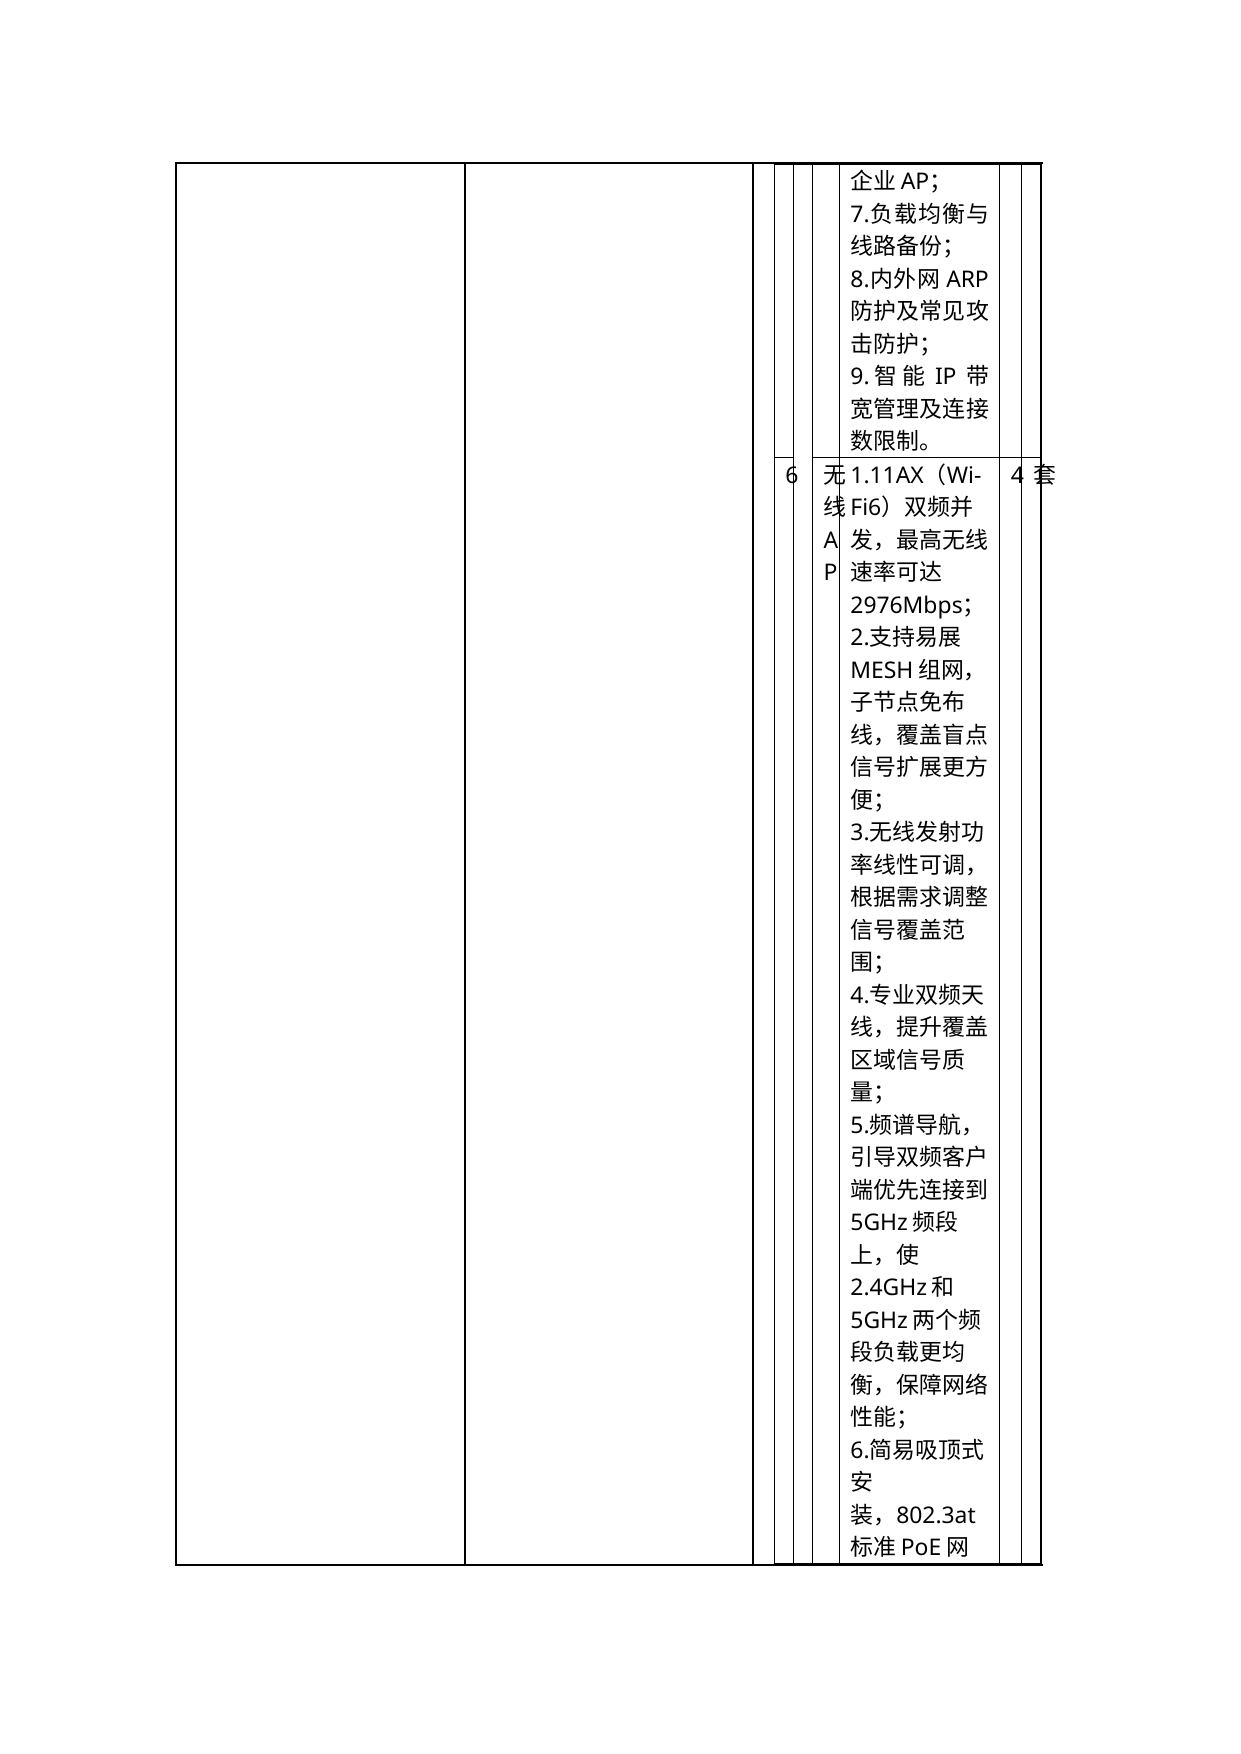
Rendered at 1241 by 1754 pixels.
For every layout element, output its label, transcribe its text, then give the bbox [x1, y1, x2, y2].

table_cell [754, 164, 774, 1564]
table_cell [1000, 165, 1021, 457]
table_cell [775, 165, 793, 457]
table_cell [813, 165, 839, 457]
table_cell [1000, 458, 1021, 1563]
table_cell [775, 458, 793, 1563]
table_cell [466, 164, 752, 1564]
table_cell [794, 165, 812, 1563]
table_cell 1 [177, 164, 464, 1564]
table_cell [840, 458, 999, 1563]
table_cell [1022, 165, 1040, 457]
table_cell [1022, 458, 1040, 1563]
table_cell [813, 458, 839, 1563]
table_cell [840, 165, 999, 457]
